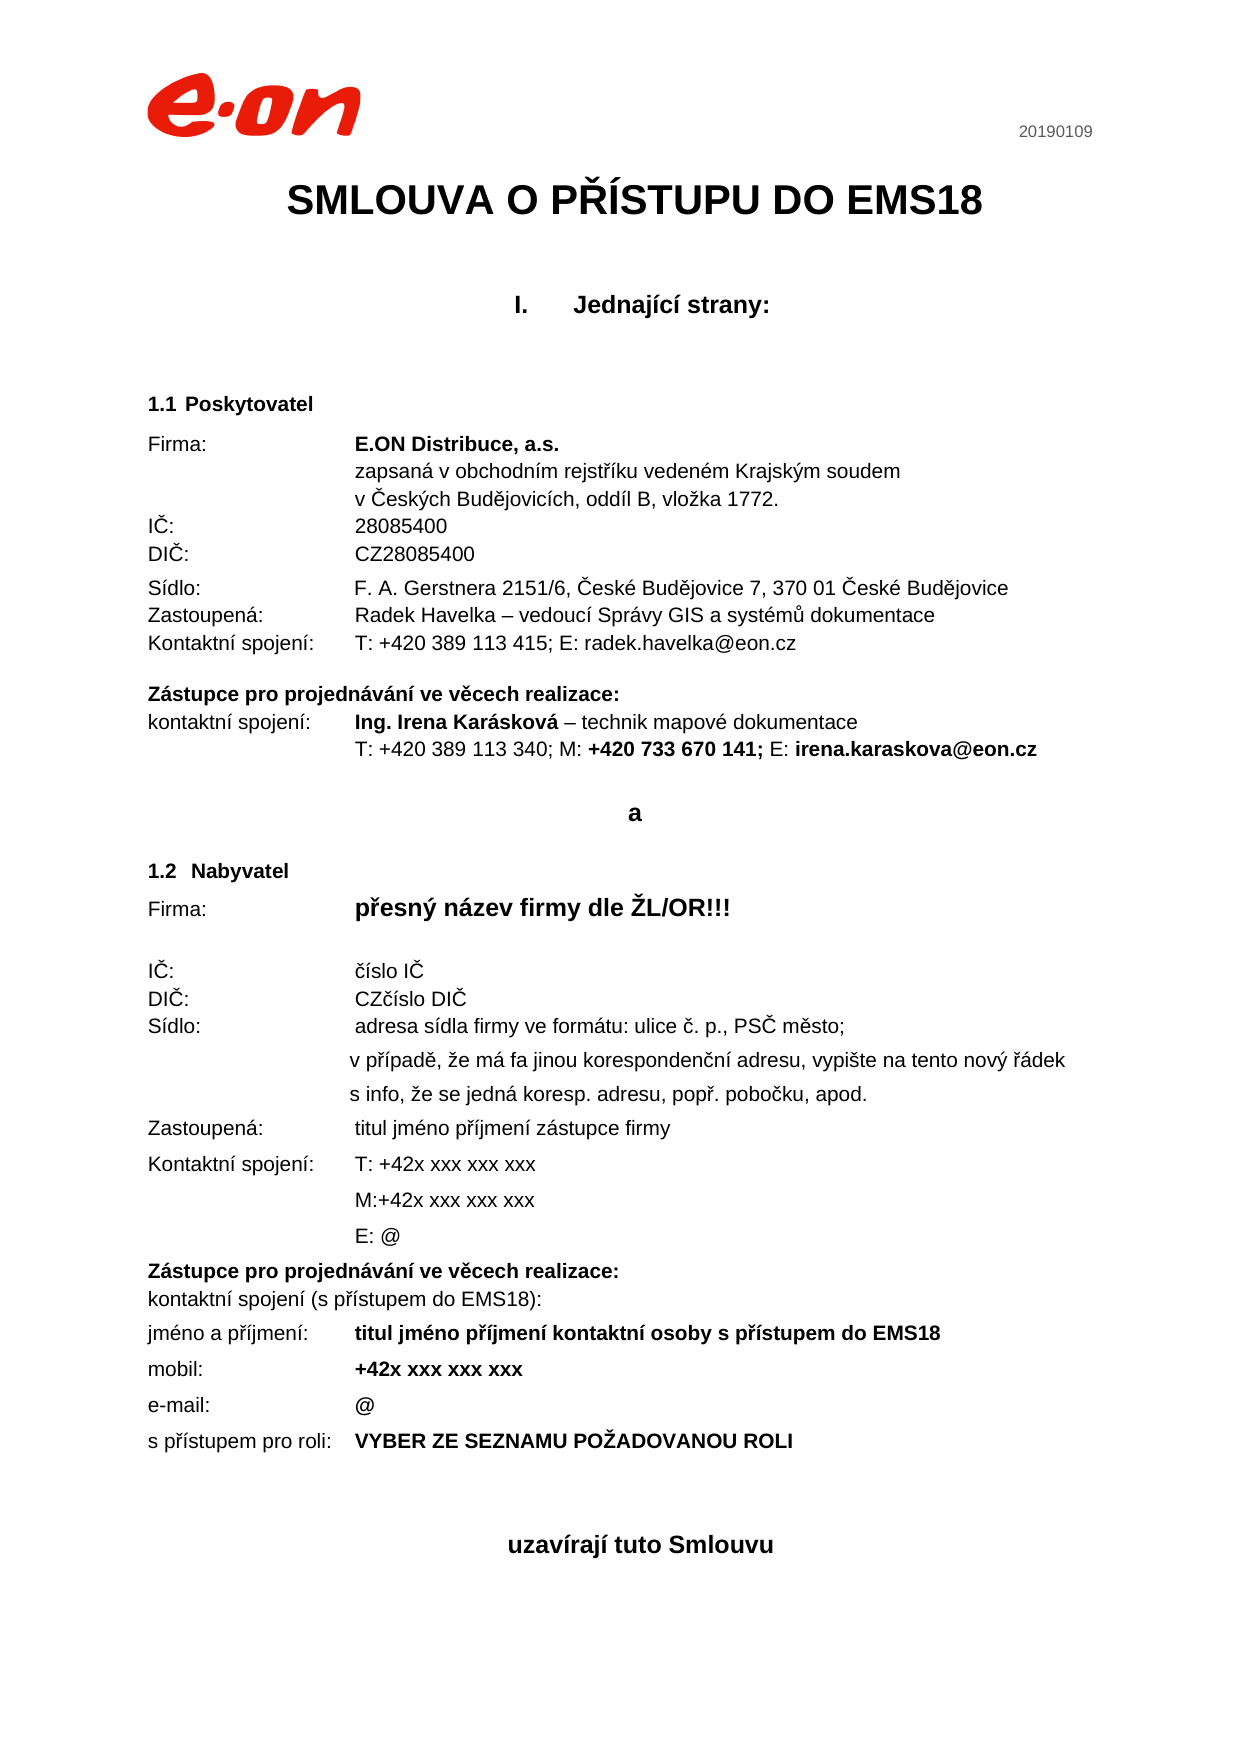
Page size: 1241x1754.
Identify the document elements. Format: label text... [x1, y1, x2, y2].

text uzavírají tuto Smlouvu [148, 1530, 1134, 1559]
text mobil: +42x xxx xxx xxx [148, 1357, 1134, 1381]
subtitle Jednající strany: [162, 290, 1122, 319]
text Firma: přesný název firmy dle ŽL/OR!!! [148, 893, 1134, 921]
text Zastoupená: titul jméno příjmení zástupce firmy [148, 1116, 1134, 1139]
text T: +420 389 113 340; M: +420 733 670 141; E: irena.karaskova@eon.cz [354, 737, 1134, 761]
text kontaktní spojení: Ing. Irena Karásková – technik mapové dokumentace [148, 709, 1122, 733]
text Zastoupená: Radek Havelka – vedoucí Správy GIS a systémů dokumentace [148, 603, 1134, 627]
text v případě, že má fa jinou korespondenční adresu, vypište na tento nový řádek [148, 1048, 1122, 1072]
text a [148, 798, 1122, 827]
subtitle Zástupce pro projednávání ve věcech realizace: [148, 682, 1122, 706]
text Firma: E.ON Distribuce, a.s. [148, 432, 1122, 456]
text kontaktní spojení (s přístupem do EMS18): [148, 1287, 1134, 1311]
subtitle Sídlo: F. A. Gerstnera 2151/6, České Budějovice 7, 370 01 České Budějovice [148, 576, 1122, 599]
list Nabyvatel [148, 859, 1122, 883]
text DIČ: CZ28085400 [148, 542, 1122, 566]
text Kontaktní spojení: T: +42x xxx xxx xxx M:+42x xxx xxx xxx [148, 1152, 1134, 1211]
text IČ: 28085400 [148, 514, 1122, 538]
subtitle Zástupce pro projednávání ve věcech realizace: [148, 1259, 1122, 1283]
text s info, že se jedná koresp. adresu, popř. pobočku, apod. [148, 1082, 1122, 1106]
text Sídlo: adresa sídla firmy ve formátu: ulice č. p., PSČ město; [148, 1014, 1122, 1038]
list Poskytovatel [148, 392, 1122, 416]
text E: @ [148, 1223, 1134, 1247]
picture [147, 73, 361, 137]
text SMLOUVA O PŘÍSTUPU DO EMS18 [148, 175, 1122, 223]
text Kontaktní spojení: T: +420 389 113 415; E: radek.havelka@eon.cz [148, 631, 1134, 654]
text zapsaná v obchodním rejstříku vedeném Krajským soudem v Českých Budějovicích, oddíl B, vložka 1772. [148, 459, 1122, 511]
text s přístupem pro roli: [148, 1428, 1134, 1452]
text DIČ: CZčíslo DIČ [148, 987, 1134, 1011]
text jméno a příjmení: titul jméno příjmení kontaktní osoby s přístupem do EMS18 [148, 1321, 1134, 1344]
text e-mail: @ [148, 1392, 1134, 1416]
text IČ: číslo IČ [148, 959, 1134, 983]
